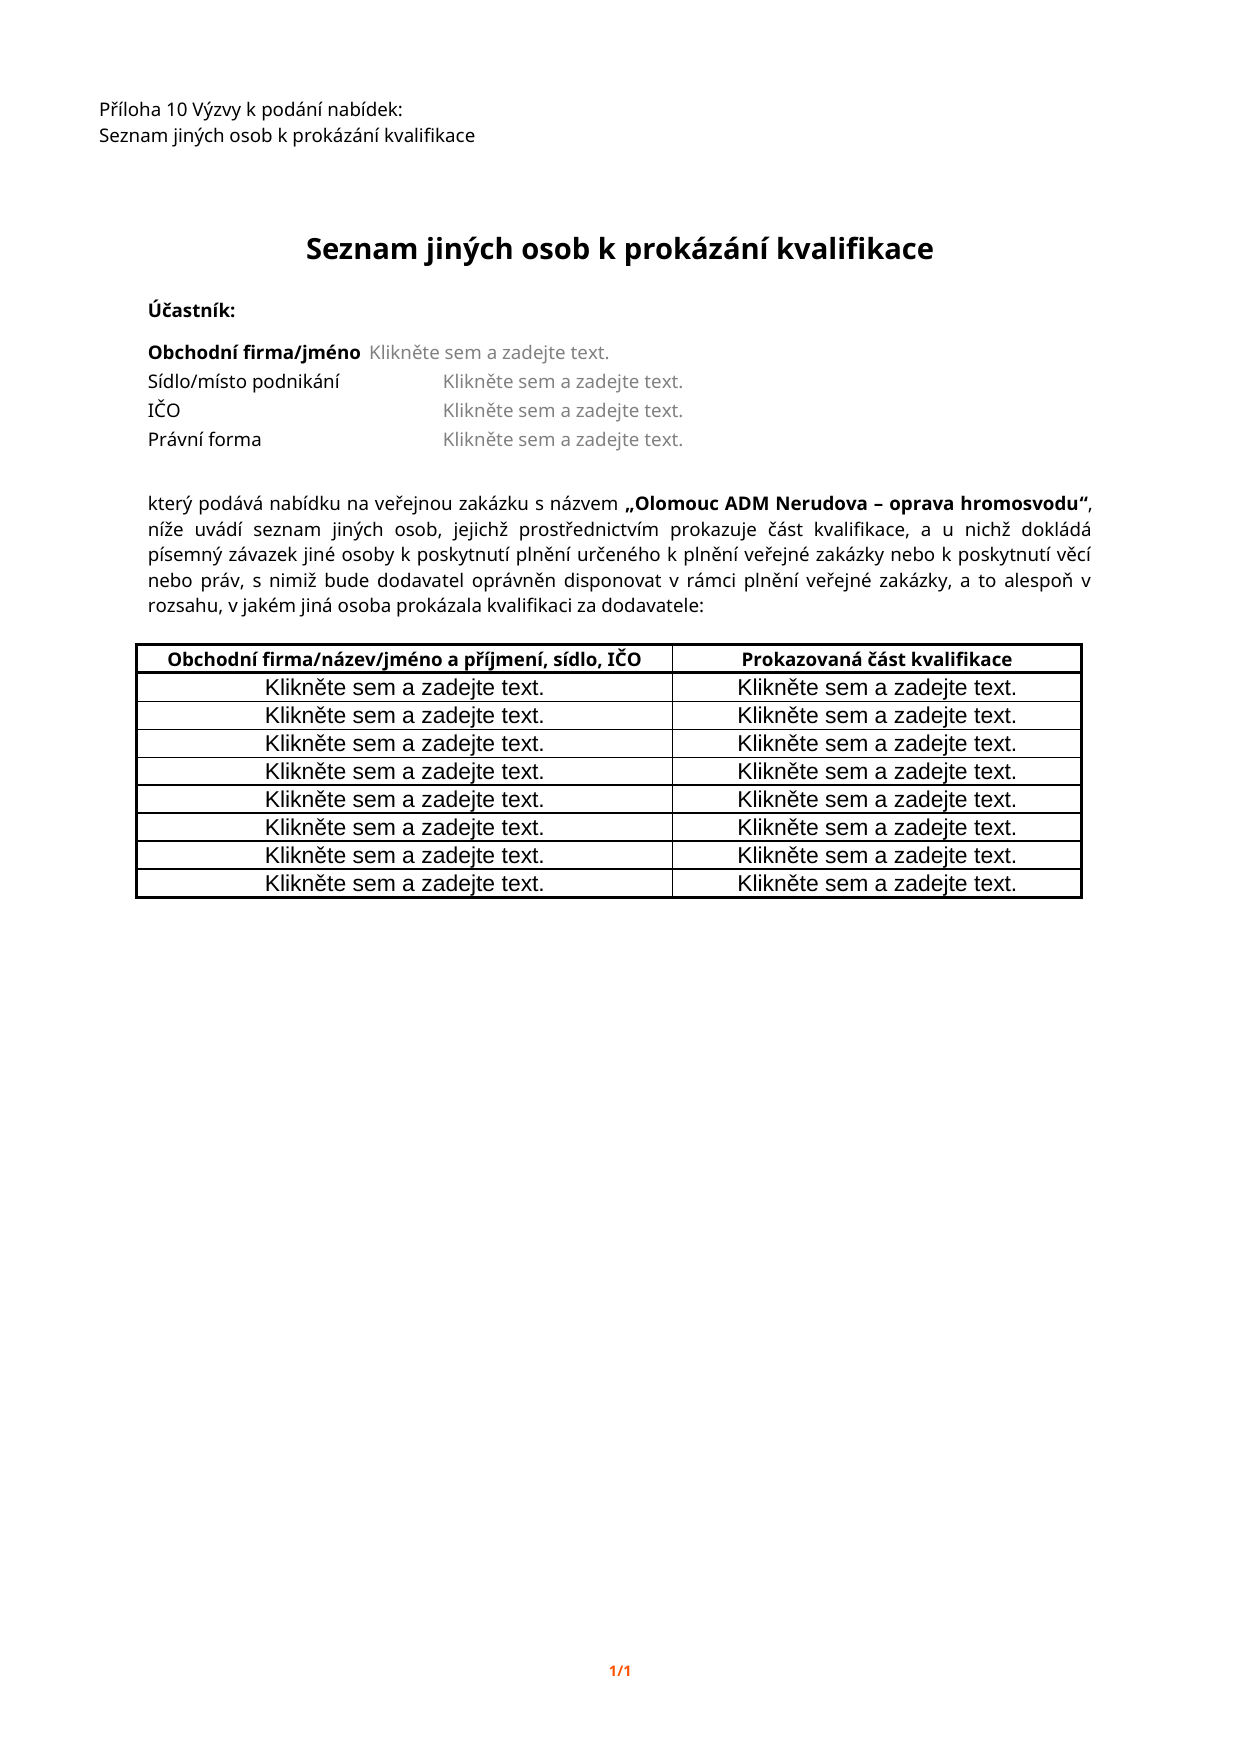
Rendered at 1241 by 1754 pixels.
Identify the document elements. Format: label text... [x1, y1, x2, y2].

text Obchodní firma/jméno [148, 336, 1093, 365]
table_header Obchodní firma/název/jméno a příjmení, sídlo, IČO [138, 646, 672, 671]
text který podává nabídku na veřejnou zakázku s názvem „Olomouc ADM Nerudova – oprava hromosvodu“, níže uvádí seznam jiných osob, jejichž prostřednictvím prokazuje část kvalifikace, a u nichž dokládá písemný závazek jiné osoby k poskytnutí plnění určeného k plnění veřejné zakázky nebo k poskytnutí věcí nebo práv, s nimiž bude dodavatel oprávněn disponovat v rámci plnění veřejné zakázky, a to alespoň v rozsahu, v jakém jiná osoba prokázala kvalifikaci za dodavatele: [148, 490, 1093, 618]
text Účastník: [148, 293, 1093, 324]
table_header Prokazovaná část kvalifikace [673, 646, 1080, 671]
text IČO [148, 394, 1093, 423]
text Právní forma [148, 423, 1093, 452]
title Seznam jiných osob k prokázání kvalifikace [148, 228, 1093, 268]
text Sídlo/místo podnikání [148, 365, 1093, 394]
